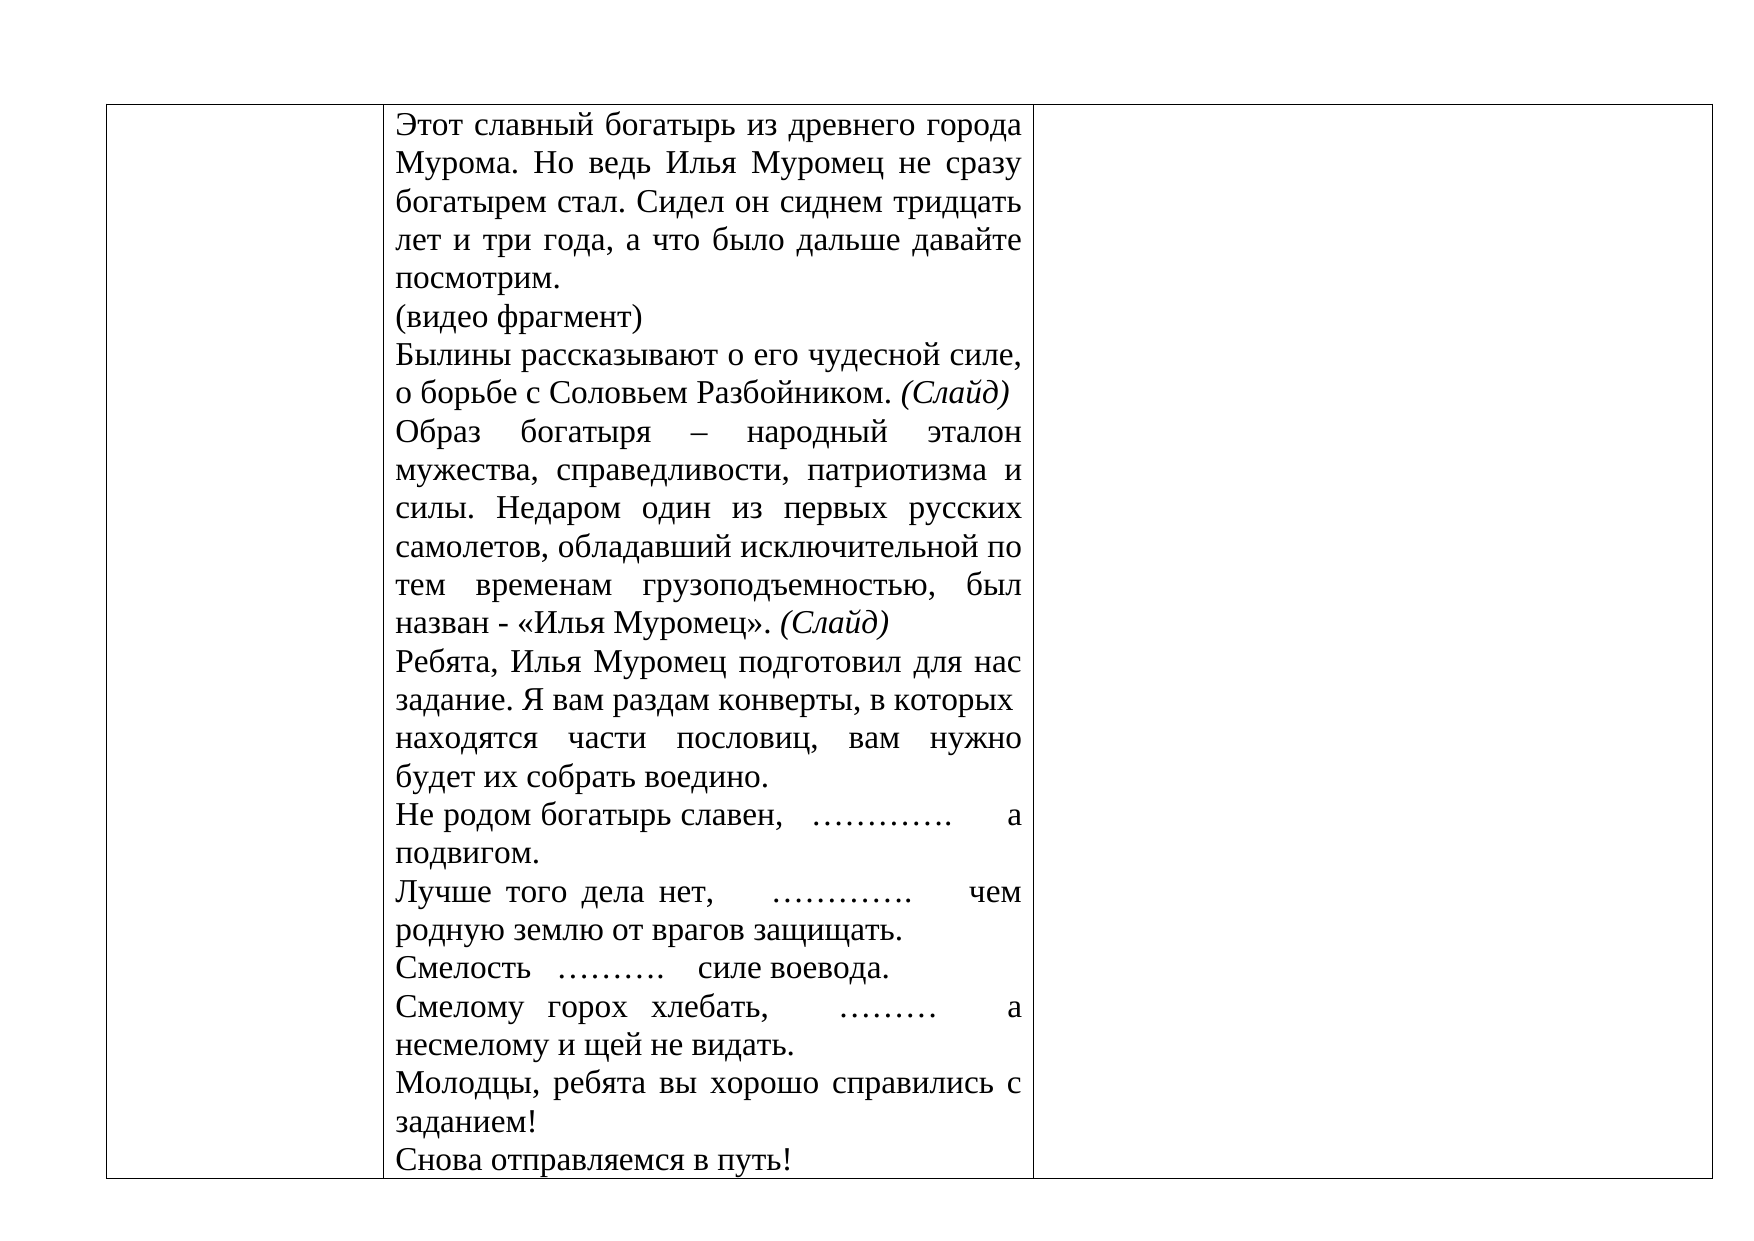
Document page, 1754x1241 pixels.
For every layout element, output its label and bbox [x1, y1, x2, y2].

table_cell [384, 105, 1033, 1178]
table_cell [1034, 105, 1712, 1178]
table_cell [107, 105, 383, 1178]
